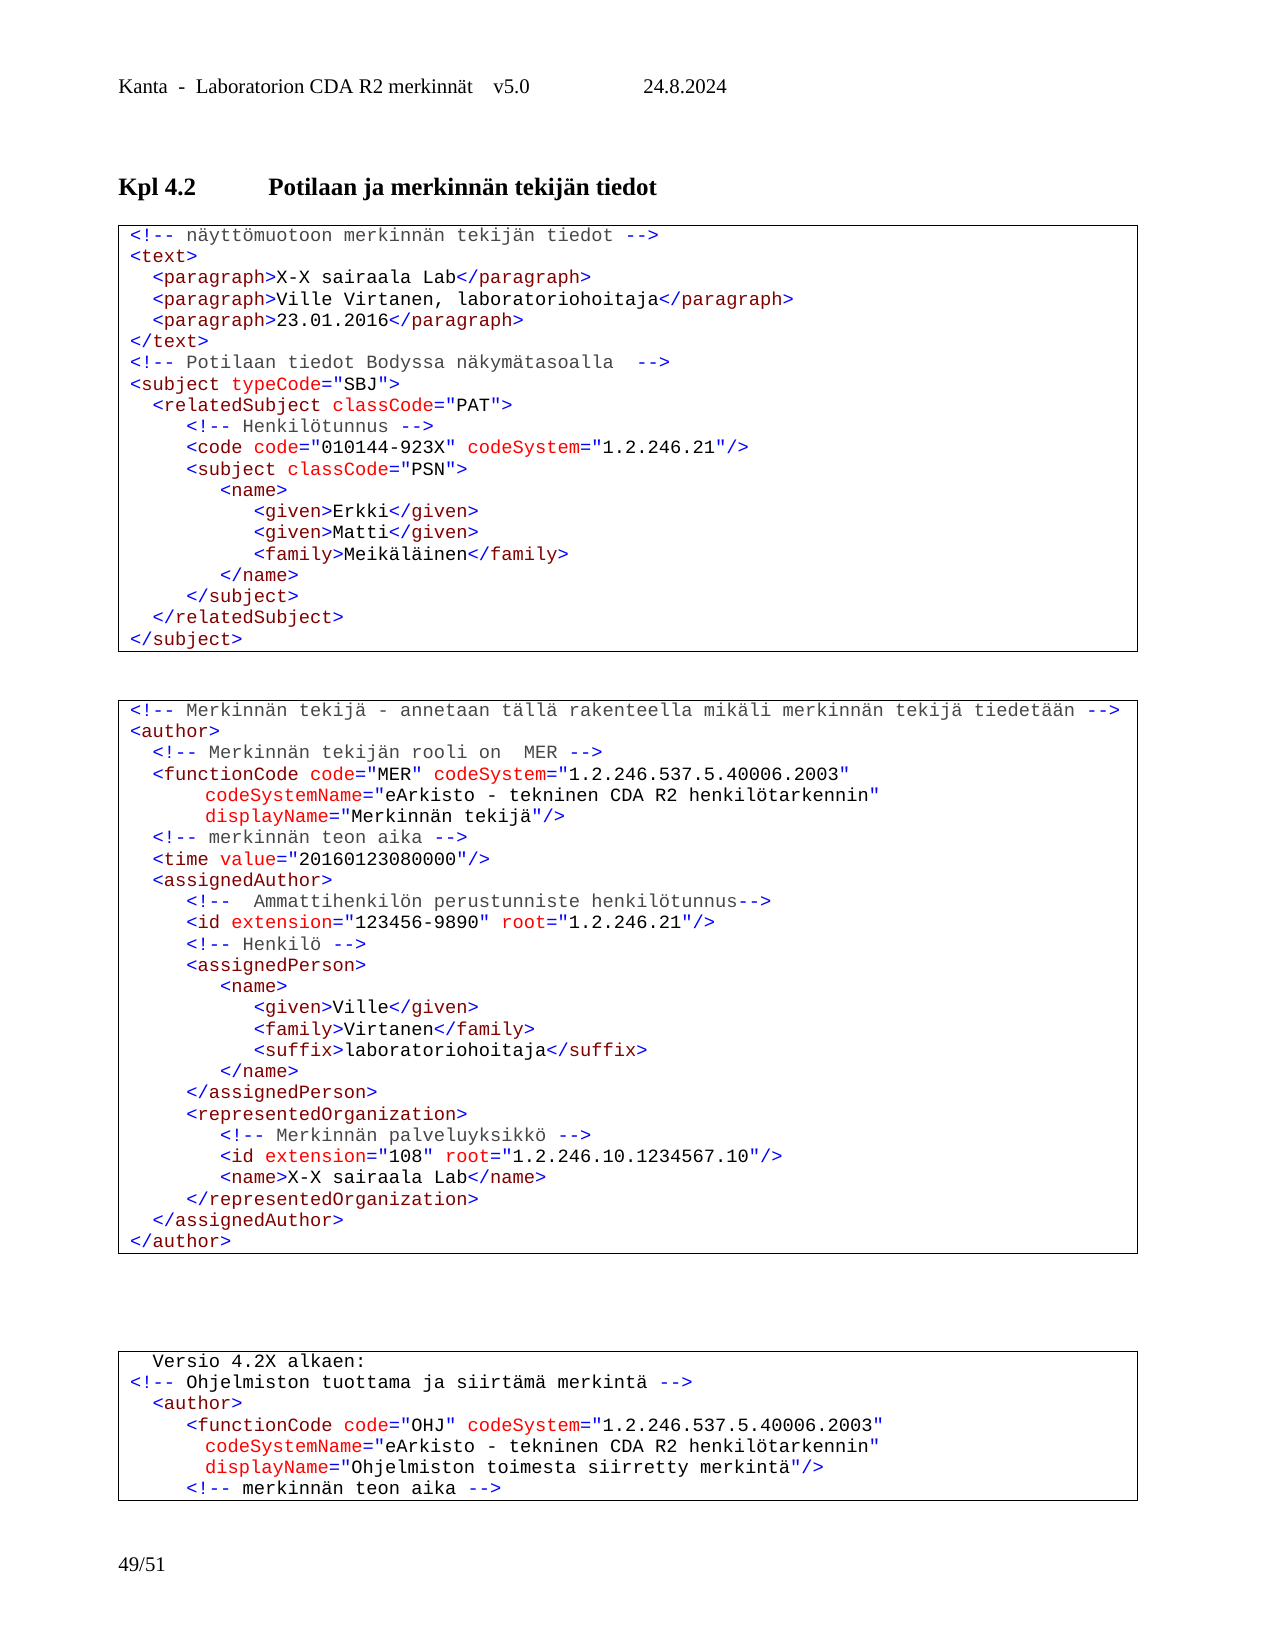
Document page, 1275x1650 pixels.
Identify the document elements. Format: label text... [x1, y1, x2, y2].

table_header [119, 1352, 1137, 1500]
table_header <!-- näyttömuotoon merkinnän tekijän tiedot --> <text> <paragraph>X-X sairaala Lab</paragraph> <paragraph>Ville Virtanen, laboratoriohoitaja</paragraph> <paragraph>23.01.2016</paragraph> </text> <!-- Potilaan tiedot Bodyssa näkymätasoalla --> <subject typeCode="SBJ"> <relatedSubject classCode="PAT"> <!-- Henkilötunnus --> <code code="010144-923X" codeSystem="1.2.246.21"/> <subject classCode="PSN"> <name> <given>Erkki</given> <given>Matti</given> <family>Meikäläinen</family> </name> </subject> </relatedSubject> </subject> [119, 226, 1137, 651]
text Kpl 4.2 Potilaan ja merkinnän tekijän tiedot [118, 172, 1157, 224]
table_header <!-- Merkinnän tekijä - annetaan tällä rakenteella mikäli merkinnän tekijä tiedetään --> <author> <!-- Merkinnän tekijän rooli on MER --> <functionCode code="MER" codeSystem="1.2.246.537.5.40006.2003" codeSystemName="eArkisto - tekninen CDA R2 henkilötarkennin" displayName="Merkinnän tekijä"/> <!-- merkinnän teon aika --> <time value="20160123080000"/> <assignedAuthor> <!-- Ammattihenkilön perustunniste henkilötunnus--> <id extension="123456-9890" root="1.2.246.21"/> <!-- Henkilö --> <assignedPerson> <name> <given>Ville</given> <family>Virtanen</family> <suffix>laboratoriohoitaja</suffix> </name> </assignedPerson> <representedOrganization> <!-- Merkinnän palveluyksikkö --> <id extension="108" root="1.2.246.10.1234567.10"/> <name>X-X sairaala Lab</name> </representedOrganization> </assignedAuthor> </author> [119, 701, 1137, 1253]
